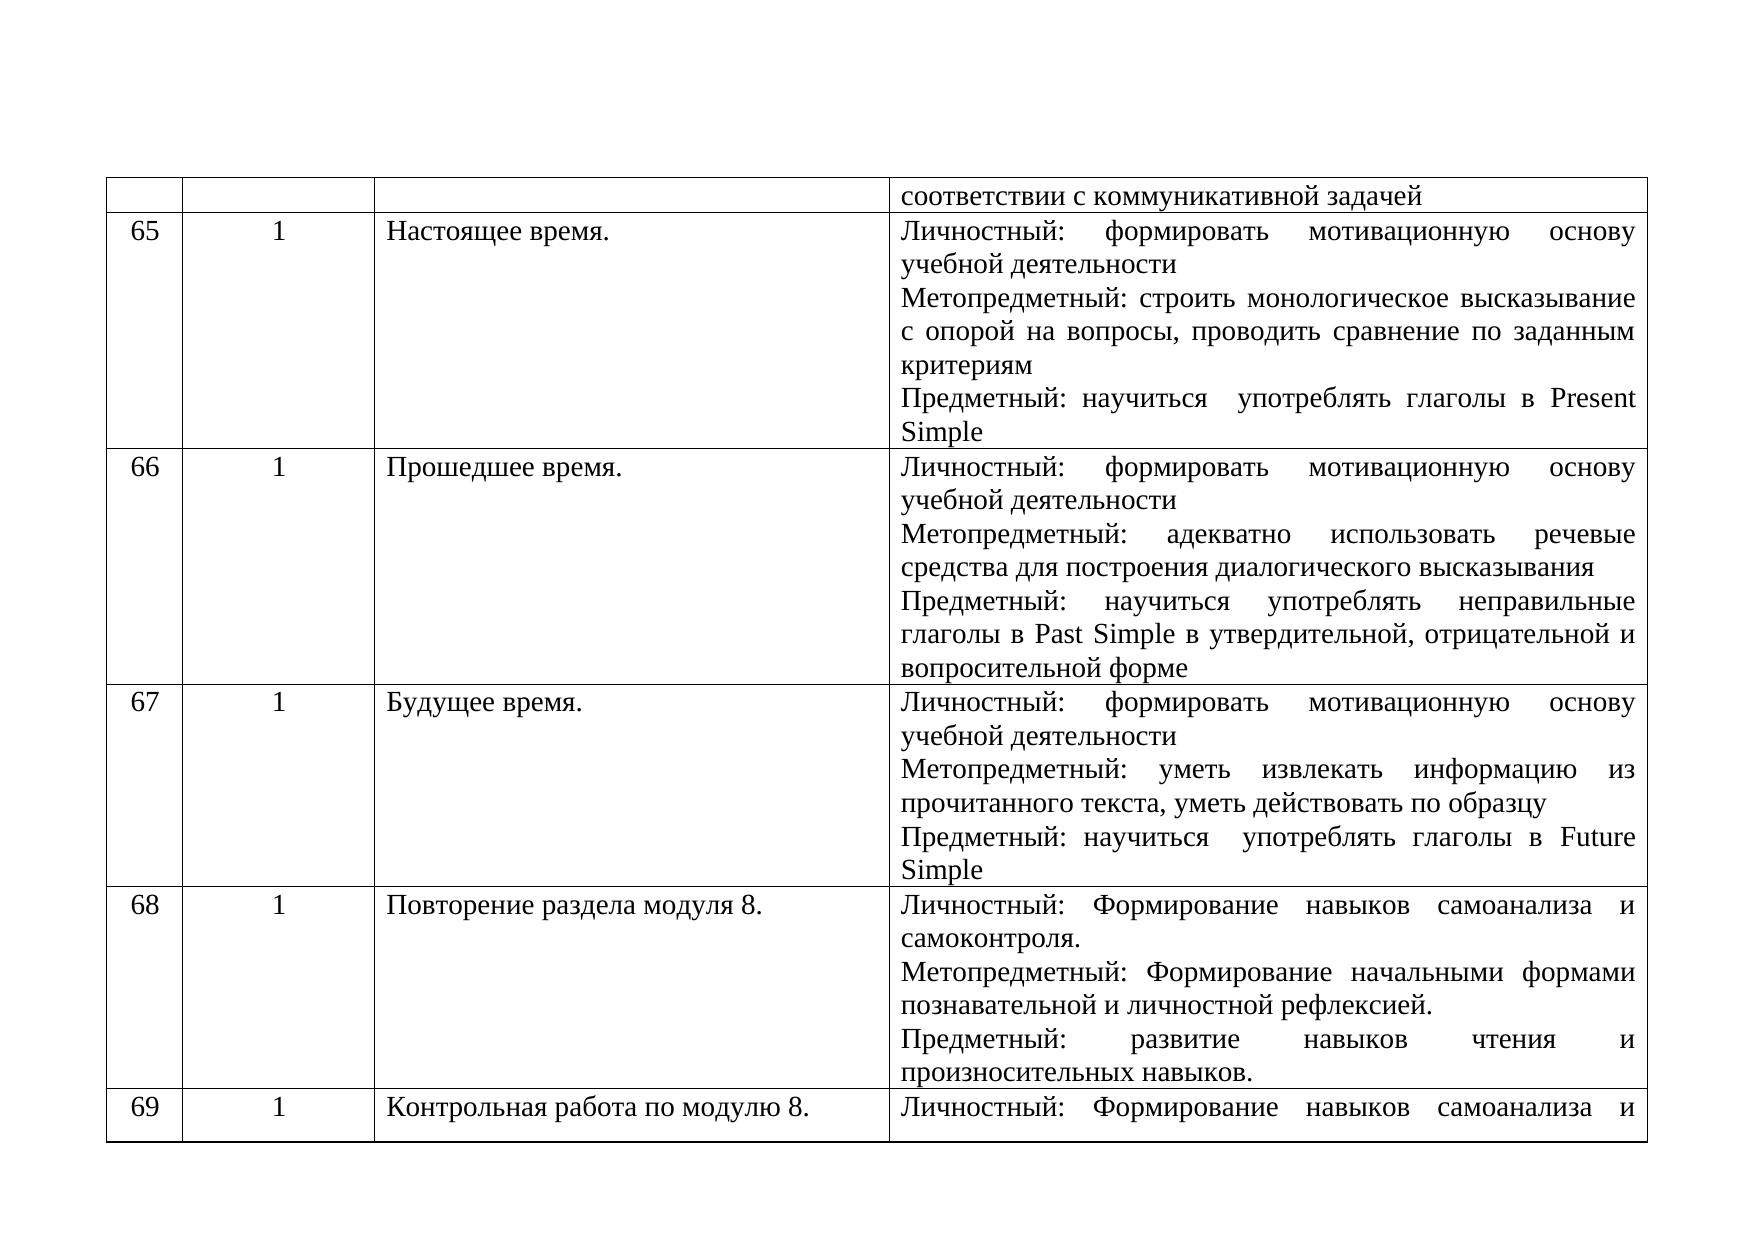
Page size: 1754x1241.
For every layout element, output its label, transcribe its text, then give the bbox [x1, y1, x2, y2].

table_cell 1 [183, 178, 374, 212]
table_cell 67 [107, 685, 182, 886]
table_cell 68 [107, 887, 182, 1088]
table_cell 1 [183, 887, 374, 1088]
table_cell 64 [107, 178, 182, 212]
table_cell 1 [183, 685, 374, 886]
table_cell Прошедшее время. [375, 449, 889, 683]
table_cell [375, 178, 889, 212]
table_cell 1 [183, 449, 374, 683]
table_cell Повторение раздела модуля 8. [375, 887, 889, 1088]
table_cell 1 [183, 1089, 374, 1141]
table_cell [890, 178, 1647, 212]
table_cell 1 [183, 213, 374, 448]
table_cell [375, 1089, 889, 1141]
table_cell 65 [107, 213, 182, 448]
table_cell 66 [107, 449, 182, 683]
table_cell Личностный: формировать мотивационную основу учебной деятельности Метопредметный: строить монологическое высказывание с опорой на вопросы, проводить сравнение по заданным критериям Предметный: научиться употреблять глаголы в Present Simple [890, 213, 1647, 448]
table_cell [890, 1089, 1647, 1141]
table_cell 69 [107, 1089, 182, 1141]
table_cell Будущее время. [375, 685, 889, 886]
table_cell Личностный: формировать мотивационную основу учебной деятельности Метопредметный: уметь извлекать информацию из прочитанного текста, уметь действовать по образцу Предметный: научиться употреблять глаголы в Future Simple [890, 685, 1647, 886]
table_cell Настоящее время. [375, 213, 889, 448]
table_cell Личностный: формировать мотивационную основу учебной деятельности Метопредметный: адекватно использовать речевые средства для построения диалогического высказывания Предметный: научиться употреблять неправильные глаголы в Past Simple в утвердительной, отрицательной и вопросительной форме [890, 449, 1647, 683]
